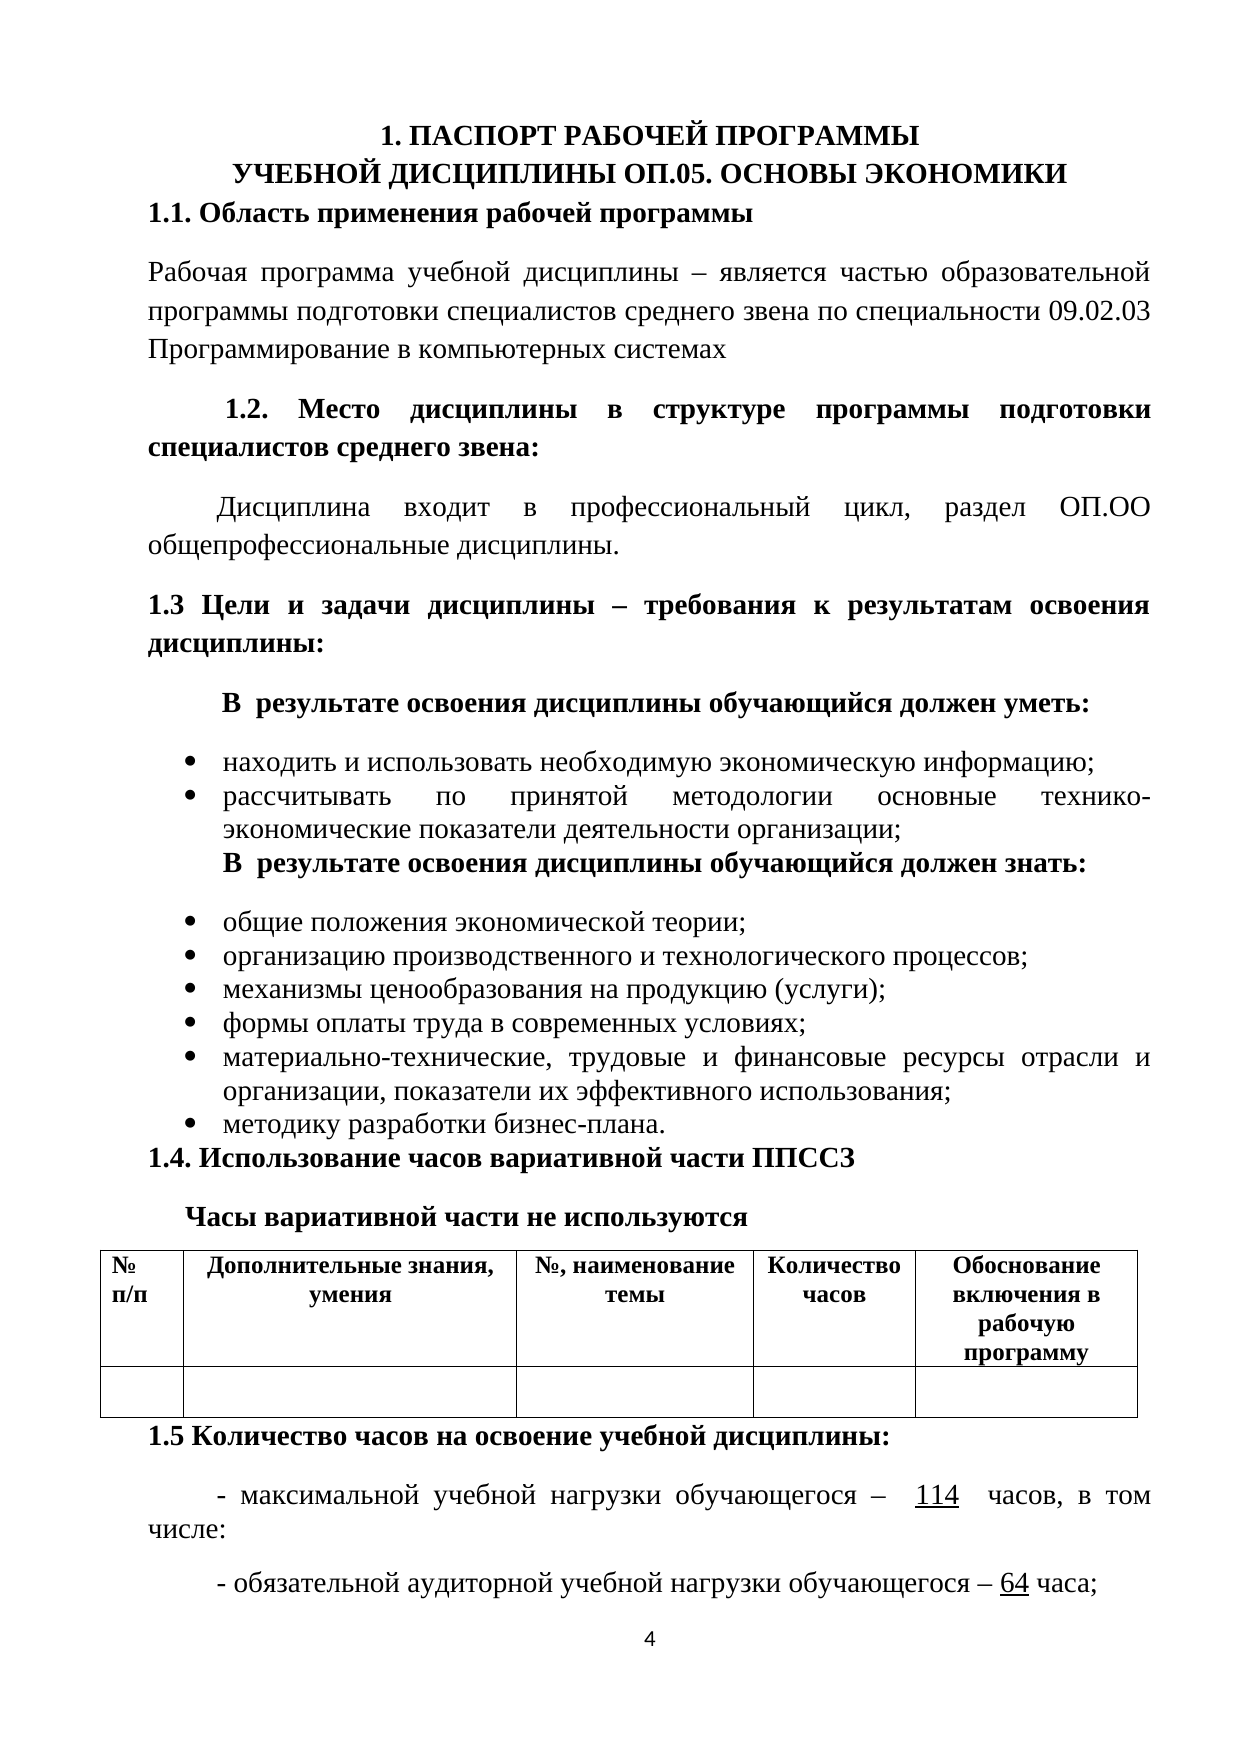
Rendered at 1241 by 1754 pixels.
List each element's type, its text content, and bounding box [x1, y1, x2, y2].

list механизмы ценообразования на продукцию (услуги); [185, 972, 1152, 1005]
text 1.1. Область применения рабочей программы [148, 195, 1171, 229]
list формы оплаты труда в современных условиях; [185, 1005, 1152, 1039]
table_header Дополнительные знания, умения [184, 1251, 516, 1366]
text В результате освоения дисциплины обучающийся должен знать: [148, 845, 1152, 878]
text Рабочая программа учебной дисциплины – является частью образовательной программы подготовки специалистов среднего звена по специальности 09.02.03 Программирование в компьютерных системах [148, 254, 1152, 365]
text 1. паспорт РАБОЧЕЙ ПРОГРАММЫ [148, 118, 1152, 152]
list организацию производственного и технологического процессов; [185, 938, 1152, 972]
list общие положения экономической теории; [185, 904, 1152, 938]
table_cell [754, 1367, 915, 1417]
table_cell [517, 1367, 753, 1417]
list методику разработки бизнес-плана. [185, 1106, 1152, 1140]
table_header Количество часов [754, 1251, 915, 1366]
text 1.4. Использование часов вариативной части ППССЗ [148, 1140, 1152, 1173]
list рассчитывать по принятой методологии основные технико-экономические показатели деятельности организации; [185, 778, 1152, 845]
text 1.5 Количество часов на освоение учебной дисциплины: [148, 1418, 1152, 1451]
text УЧЕБНОЙ ДИСЦИПЛИНЫ оп.05. ОСНОВЫ ЭКОНОМИКИ [148, 157, 1152, 190]
table_cell [101, 1367, 183, 1417]
table_header №, наименование темы [517, 1251, 753, 1366]
list материально-технические, трудовые и финансовые ресурсы отрасли и организации, показатели их эффективного использования; [185, 1039, 1152, 1106]
table_header №п/п [101, 1251, 183, 1366]
text 1.3 Цели и задачи дисциплины – требования к результатам освоения дисциплины: [148, 587, 1152, 659]
table_cell [184, 1367, 516, 1417]
text - обязательной аудиторной учебной нагрузки обучающегося – 64 часа; [148, 1565, 1152, 1599]
text Часы вариативной части не используются [185, 1199, 1152, 1233]
list находить и использовать необходимую экономическую информацию; [185, 744, 1152, 778]
table_cell [916, 1367, 1137, 1417]
text 1.2. Место дисциплины в структуре программы подготовки специалистов среднего звена: [148, 391, 1152, 463]
table_header Обоснование включения в рабочую программу [916, 1251, 1137, 1366]
text - максимальной учебной нагрузки обучающегося – 114 часов, в том числе: [148, 1477, 1152, 1544]
text Дисциплина входит в профессиональный цикл, раздел ОП.ОО общепрофессиональные дисциплины. [148, 489, 1152, 561]
text В результате освоения дисциплины обучающийся должен уметь: [148, 685, 1152, 718]
